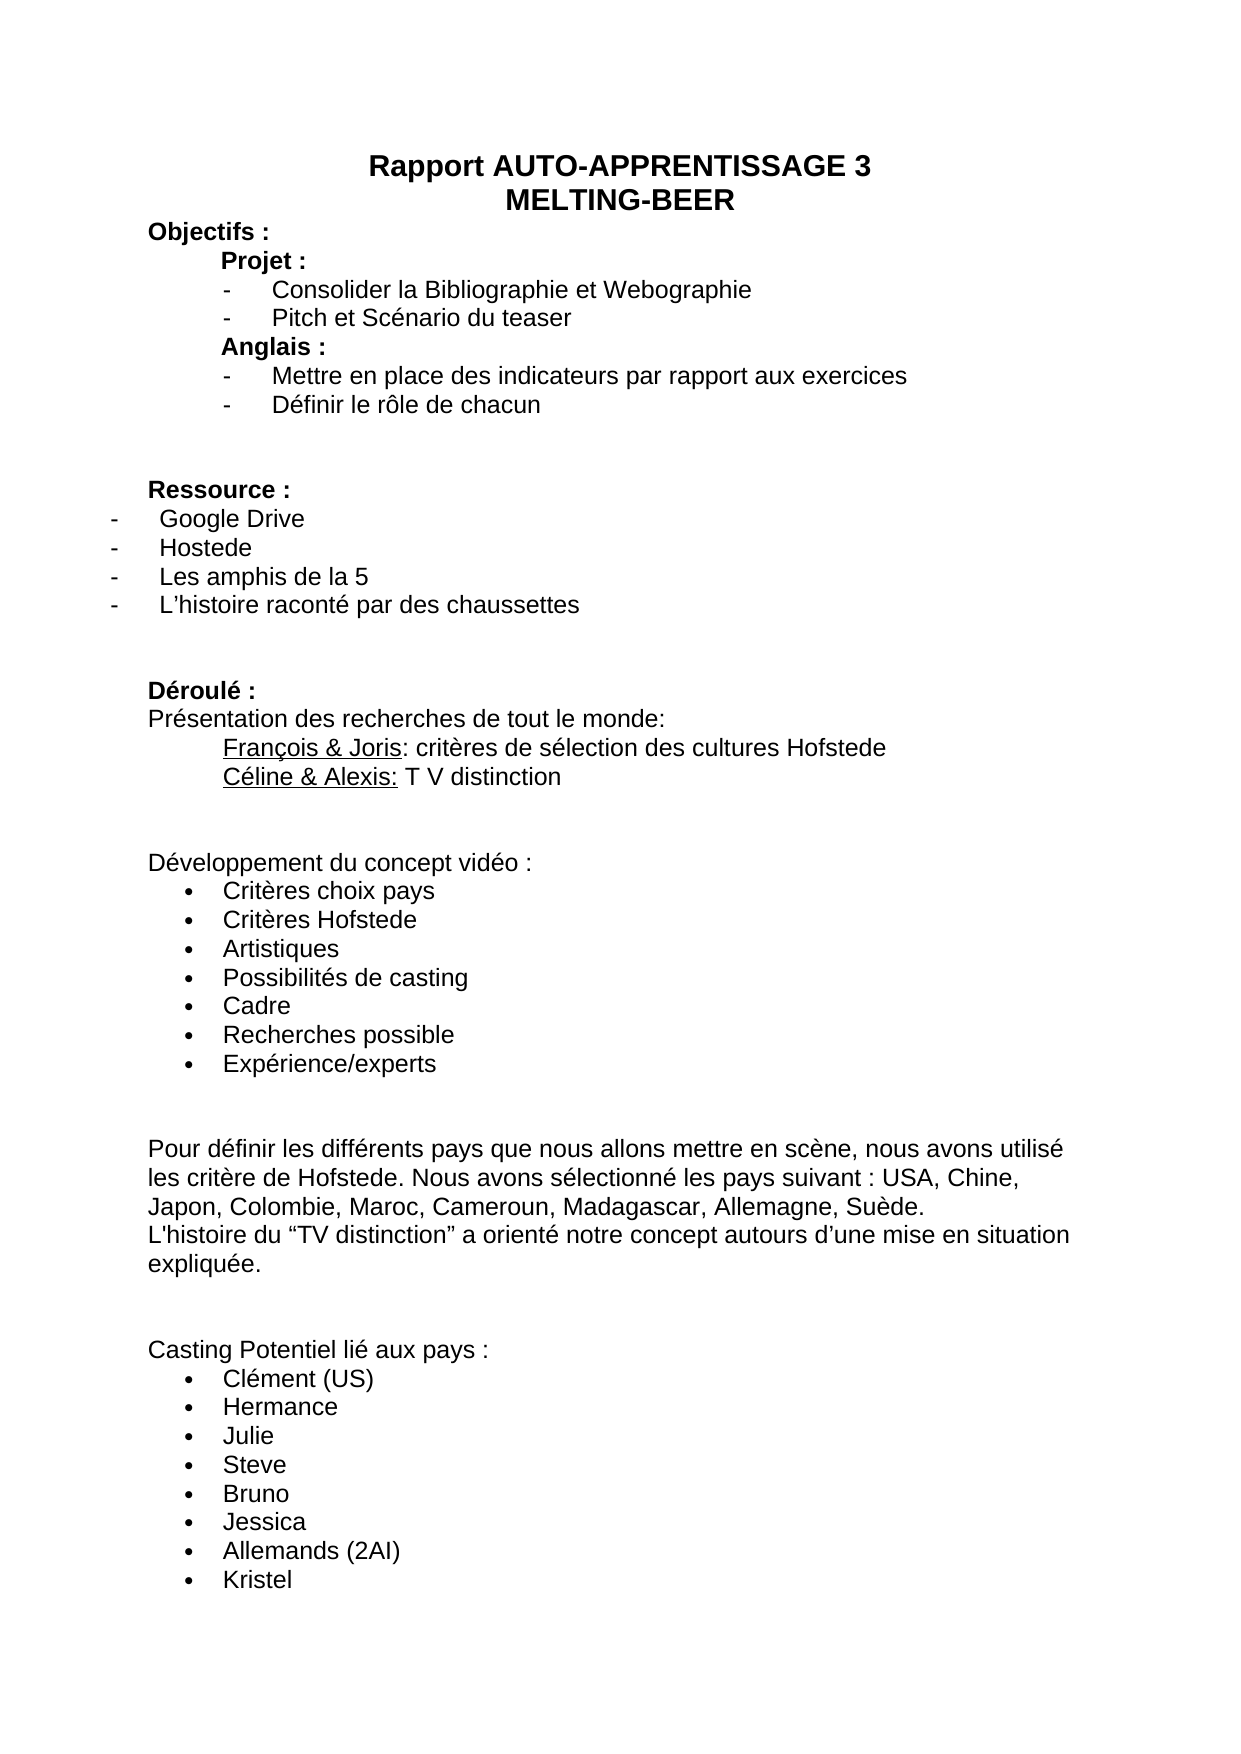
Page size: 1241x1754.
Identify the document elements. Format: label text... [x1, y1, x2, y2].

list Julie [185, 1421, 1093, 1450]
list Artistiques [185, 934, 1093, 962]
text - L’histoire raconté par des chaussettes [110, 590, 1093, 619]
text - Pitch et Scénario du teaser [223, 303, 1093, 332]
list Cadre [185, 991, 1093, 1020]
text Objectifs : [148, 217, 1093, 246]
text - Mettre en place des indicateurs par rapport aux exercices [223, 361, 1093, 390]
list Critères choix pays [185, 876, 1093, 905]
list Jessica [185, 1507, 1093, 1536]
list Critères Hofstede [185, 905, 1093, 934]
list Expérience/experts [185, 1049, 1093, 1077]
text Développement du concept vidéo : [148, 847, 1093, 876]
text Projet : [148, 246, 1093, 275]
list Hermance [185, 1392, 1093, 1421]
list Steve [185, 1450, 1093, 1478]
text - Consolider la Bibliographie et Webographie [223, 275, 1093, 303]
text Pour définir les différents pays que nous allons mettre en scène, nous avons utilisé les critère de Hofstede. Nous avons sélectionné les pays suivant : USA, Chine, Japon, Colombie, Maroc, Cameroun, Madagascar, Allemagne, Suède. L'histoire du “TV distinction” a orienté notre concept autours d’une mise en situation expliquée. [148, 1134, 1093, 1278]
text Ressource : [148, 475, 1093, 504]
text - Google Drive [110, 504, 1093, 533]
text Rapport AUTO-APPRENTISSAGE 3 [148, 148, 1093, 182]
text Présentation des recherches de tout le monde: [148, 704, 1093, 733]
list Bruno [185, 1478, 1093, 1507]
list Allemands (2AI) [185, 1536, 1093, 1565]
list Kristel [185, 1565, 1093, 1593]
list Clément (US) [185, 1363, 1093, 1392]
text Anglais : [148, 332, 1093, 361]
text MELTING-BEER [148, 182, 1093, 217]
text - Définir le rôle de chacun [223, 390, 1093, 418]
text Céline & Alexis: T V distinction [148, 762, 1093, 791]
list Possibilités de casting [185, 962, 1093, 991]
text - Les amphis de la 5 [110, 561, 1093, 590]
list Recherches possible [185, 1020, 1093, 1049]
text François & Joris: critères de sélection des cultures Hofstede [148, 733, 1093, 762]
text Casting Potentiel lié aux pays : [148, 1335, 1093, 1363]
text Déroulé : [148, 676, 1093, 704]
text - Hostede [110, 533, 1093, 561]
